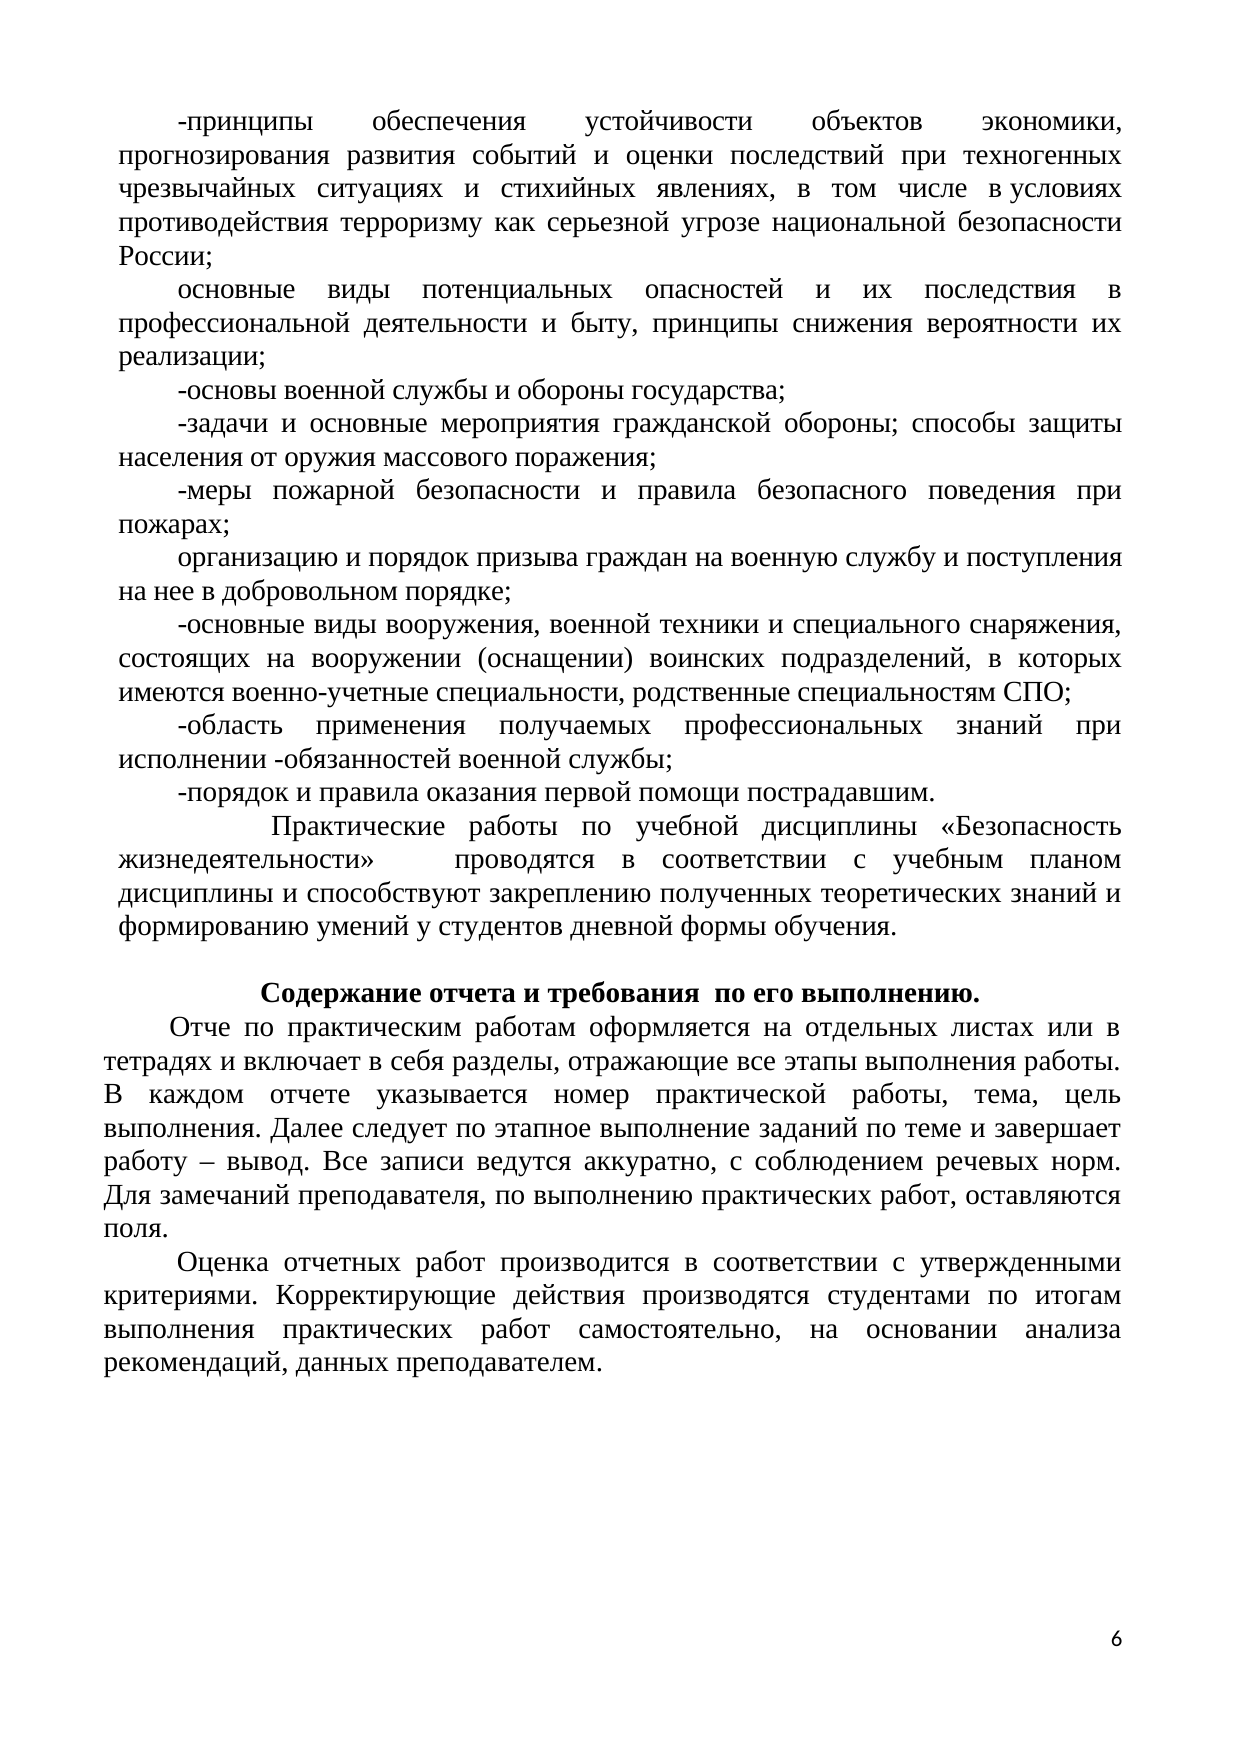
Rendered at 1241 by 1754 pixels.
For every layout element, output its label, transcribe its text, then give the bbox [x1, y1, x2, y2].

text -основные виды вооружения, военной техники и специального снаряжения, состоящих на вооружении (оснащении) воинских подразделений, в которых имеются военно-учетные специальности, родственные специальностям СПО; [118, 607, 1122, 707]
text Оценка отчетных работ производится в соответствии с утвержденными критериями. Корректирующие действия производятся студентами по итогам выполнения практических работ самостоятельно, на основании анализа рекомендаций, данных преподавателем. [103, 1244, 1122, 1378]
text организацию и порядок призыва граждан на военную службу и поступления на нее в добровольном порядке; [118, 539, 1122, 607]
text Содержание отчета и требования по его выполнению. [118, 976, 1122, 1009]
text -основы военной службы и обороны государства; [118, 372, 1122, 405]
text Отче по практическим работам оформляется на отдельных листах или в тетрадях и включает в себя разделы, отражающие все этапы выполнения работы. В каждом отчете указывается номер практической работы, тема, цель выполнения. Далее следует по этапное выполнение заданий по теме и завершает работу – вывод. Все записи ведутся аккуратно, с соблюдением речевых норм. Для замечаний преподавателя, по выполнению практических работ, оставляются поля. [103, 1009, 1122, 1244]
text -задачи и основные мероприятия гражданской обороны; способы защиты населения от оружия массового поражения; [118, 405, 1122, 472]
text -порядок и правила оказания первой помощи пострадавшим. [118, 774, 1122, 808]
text -область применения получаемых профессиональных знаний при исполнении -обязанностей военной службы; [118, 707, 1122, 774]
text -принципы обеспечения устойчивости объектов экономики, прогнозирования развития событий и оценки последствий при техногенных чрезвычайных ситуациях и стихийных явлениях, в том числе в условиях противодействия терроризму как серьезной угрозе национальной безопасности России; [118, 103, 1122, 271]
text Практические работы по учебной дисциплины «Безопасность жизнедеятельности» проводятся в соответствии с учебным планом дисциплины и способствуют закреплению полученных теоретических знаний и формированию умений у студентов дневной формы обучения. [118, 808, 1122, 942]
text -меры пожарной безопасности и правила безопасного поведения при пожарах; [118, 472, 1122, 539]
text основные виды потенциальных опасностей и их последствия в профессиональной деятельности и быту, принципы снижения вероятности их реализации; [118, 271, 1122, 372]
